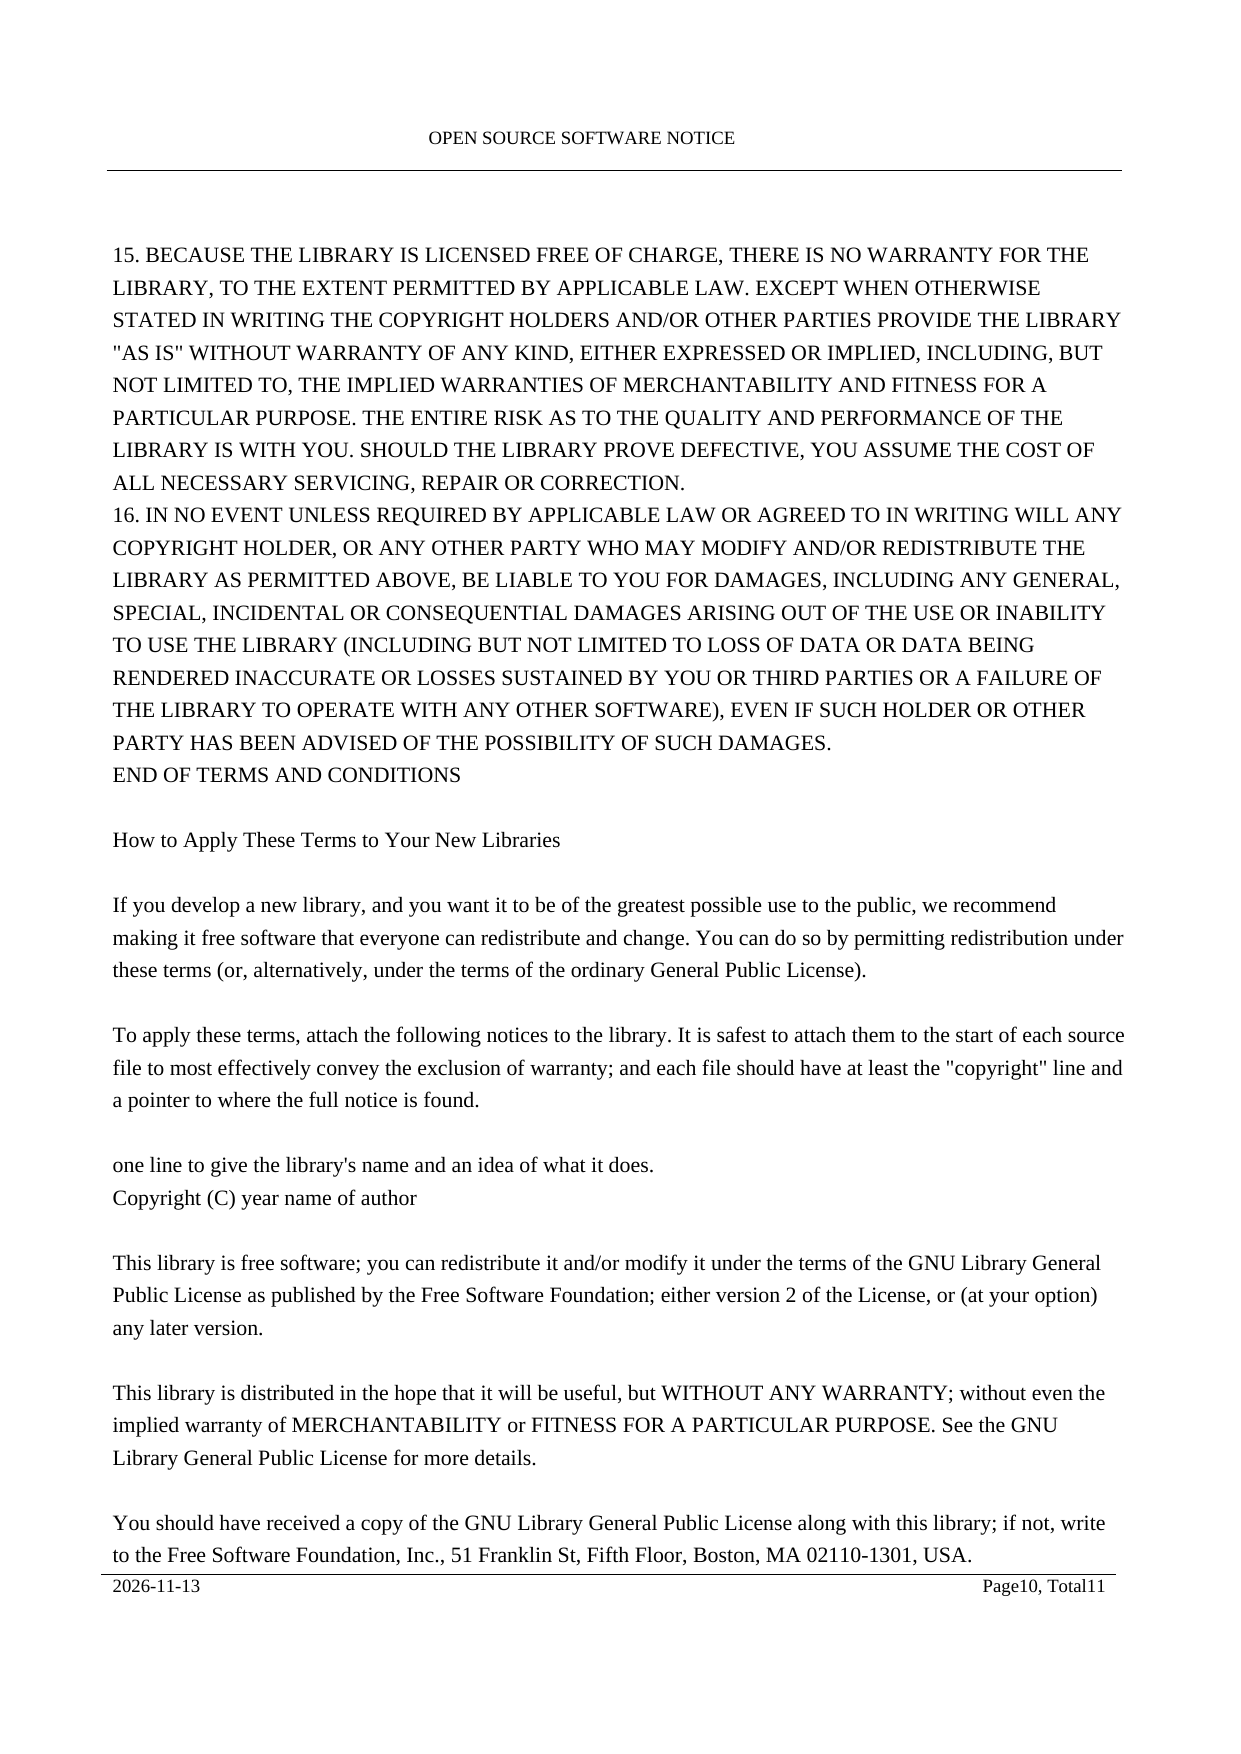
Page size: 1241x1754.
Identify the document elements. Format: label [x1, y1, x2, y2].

text [112, 206, 1128, 1571]
